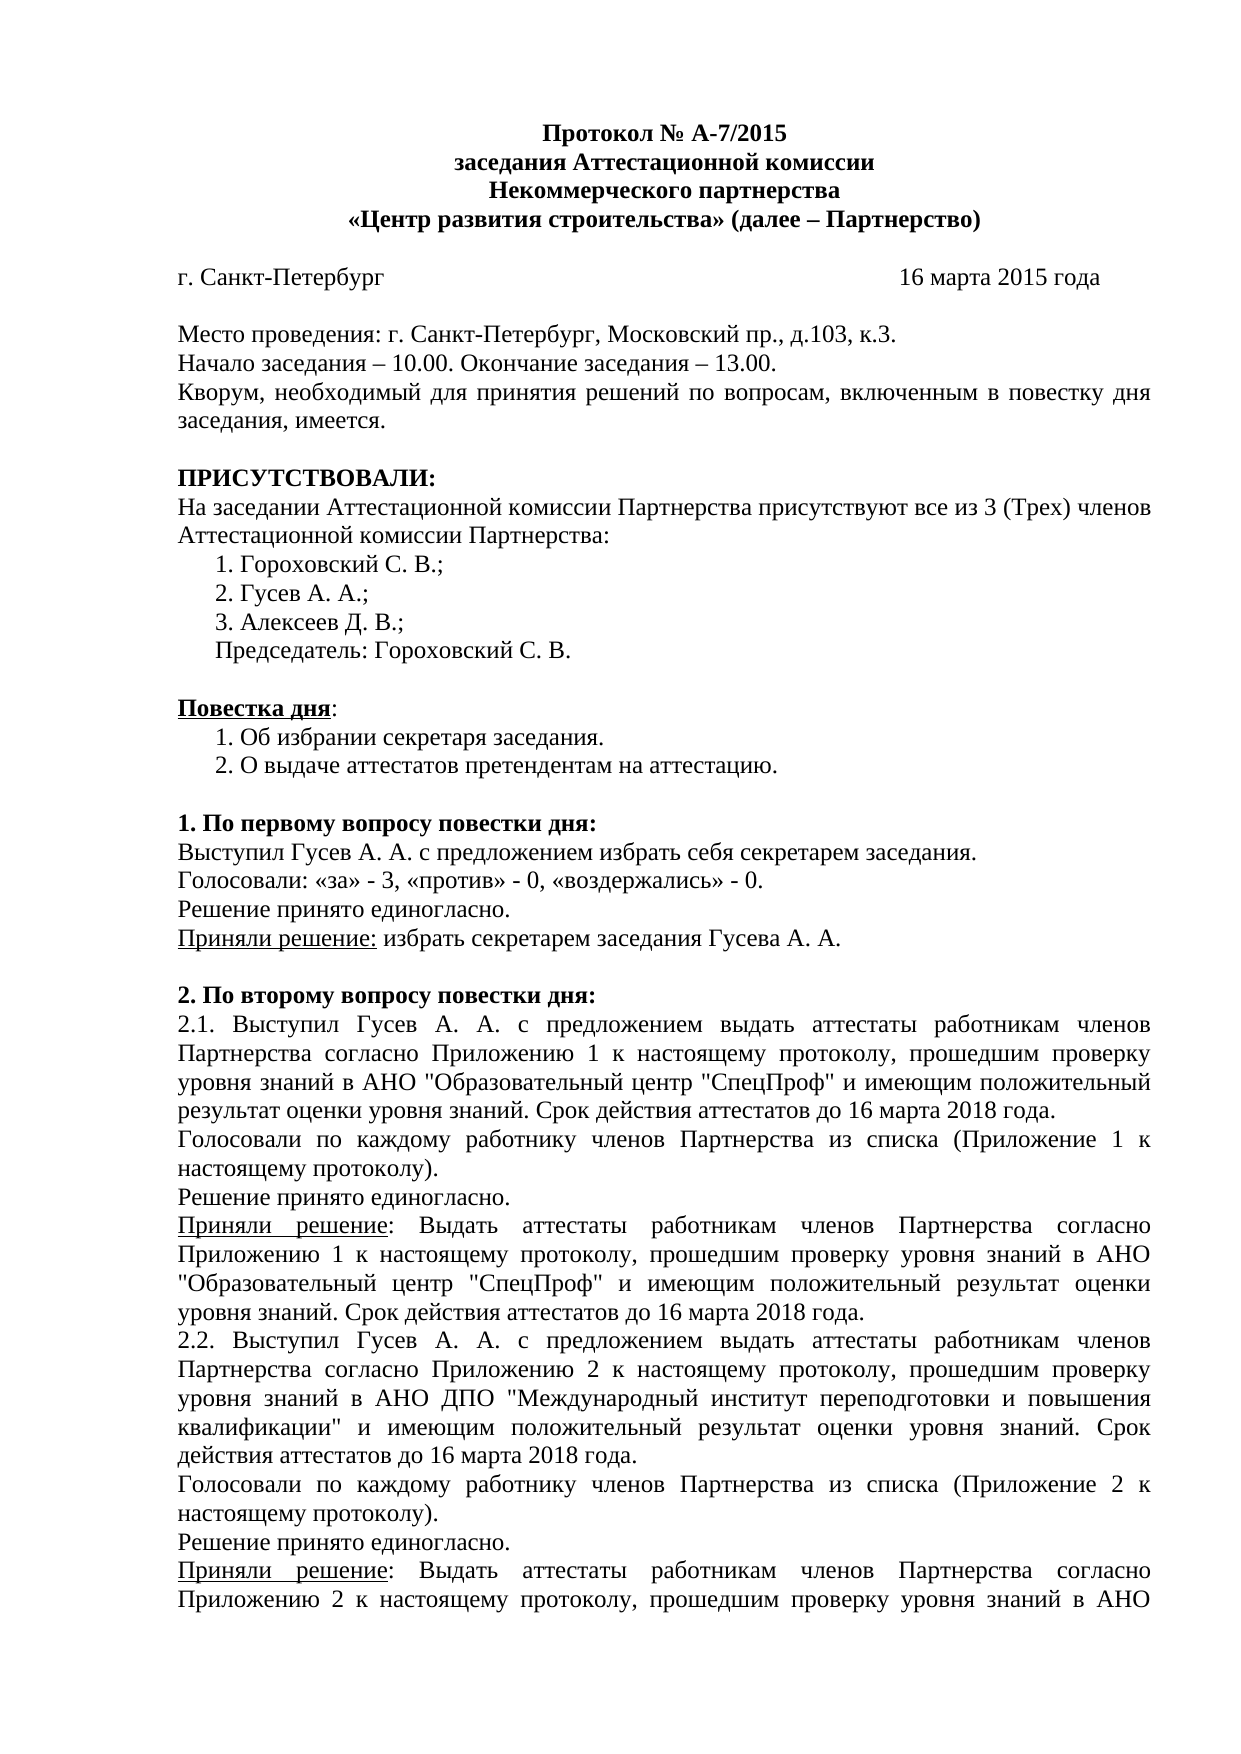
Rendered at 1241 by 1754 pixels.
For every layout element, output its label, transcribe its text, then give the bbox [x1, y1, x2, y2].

text Кворум, необходимый для принятия решений по вопросам, включенным в повестку дня заседания, имеется. [177, 377, 1152, 434]
text Место проведения: г. Санкт-Петербург, Московский пр., д.103, к.3. [177, 319, 1152, 348]
text 2.2. Выступил Гусев А. А. с предложением выдать аттестаты работникам членов Партнерства согласно Приложению 2 к настоящему протоколу, прошедшим проверку уровня знаний в АНО ДПО "Международный институт переподготовки и повышения квалификации" и имеющим положительный результат оценки уровня знаний. Срок действия аттестатов до 16 марта 2018 года. [177, 1326, 1152, 1469]
text 2.1. Выступил Гусев А. А. с предложением выдать аттестаты работникам членов Партнерства согласно Приложению 1 к настоящему протоколу, прошедшим проверку уровня знаний в АНО "Образовательный центр "СпецПроф" и имеющим положительный результат оценки уровня знаний. Срок действия аттестатов до 16 марта 2018 года. [177, 1009, 1152, 1124]
text На заседании Аттестационной комиссии Партнерства присутствуют все из 3 (Трех) членов Аттестационной комиссии Партнерства: [177, 492, 1152, 549]
text Выступил Гусев А. А. с предложением избрать себя секретарем заседания. [177, 837, 1152, 866]
text 1. Об избрании секретаря заседания. [215, 722, 1152, 751]
text Решение принято единогласно. [177, 1527, 1152, 1556]
text Голосовали: «за» - 3, «против» - 0, «воздержались» - 0. [177, 866, 1152, 894]
text Начало заседания – 10.00. Окончание заседания – 13.00. [177, 348, 1152, 377]
text 2. Гусев А. А.; [215, 578, 1152, 607]
text Протокол № А-7/2015 [177, 118, 1152, 147]
text Повестка дня: [177, 693, 1152, 722]
text 3. Алексеев Д. В.; [215, 607, 1152, 636]
text 2. О выдаче аттестатов претендентам на аттестацию. [215, 751, 1152, 779]
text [177, 1556, 1152, 1613]
text Голосовали по каждому работнику членов Партнерства из списка (Приложение 1 к настоящему протоколу). [177, 1124, 1152, 1182]
text Некоммерческого партнерства [177, 176, 1152, 204]
text заседания Аттестационной комиссии [177, 147, 1152, 176]
text Решение принято единогласно. [177, 1182, 1152, 1211]
text ПРИСУТСТВОВАЛИ: [177, 463, 1152, 492]
text Приняли решение: избрать секретарем заседания Гусева А. А. [177, 923, 1152, 952]
text Голосовали по каждому работнику членов Партнерства из списка (Приложение 2 к настоящему протоколу). [177, 1469, 1152, 1527]
text г. Санкт-Петербург 16 марта 2015 года [177, 262, 1152, 291]
text Решение принято единогласно. [177, 894, 1152, 923]
text Председатель: Гороховский С. В. [215, 636, 1152, 664]
text «Центр развития строительства» (далее – Партнерство) [177, 204, 1152, 233]
text 2. По второму вопросу повестки дня: [177, 981, 1152, 1009]
text 1. Гороховский С. В.; [215, 549, 1152, 578]
text Приняли решение: Выдать аттестаты работникам членов Партнерства согласно Приложению 1 к настоящему протоколу, прошедшим проверку уровня знаний в АНО "Образовательный центр "СпецПроф" и имеющим положительный результат оценки уровня знаний. Срок действия аттестатов до 16 марта 2018 года. [177, 1211, 1152, 1326]
text 1. По первому вопросу повестки дня: [177, 808, 1152, 837]
